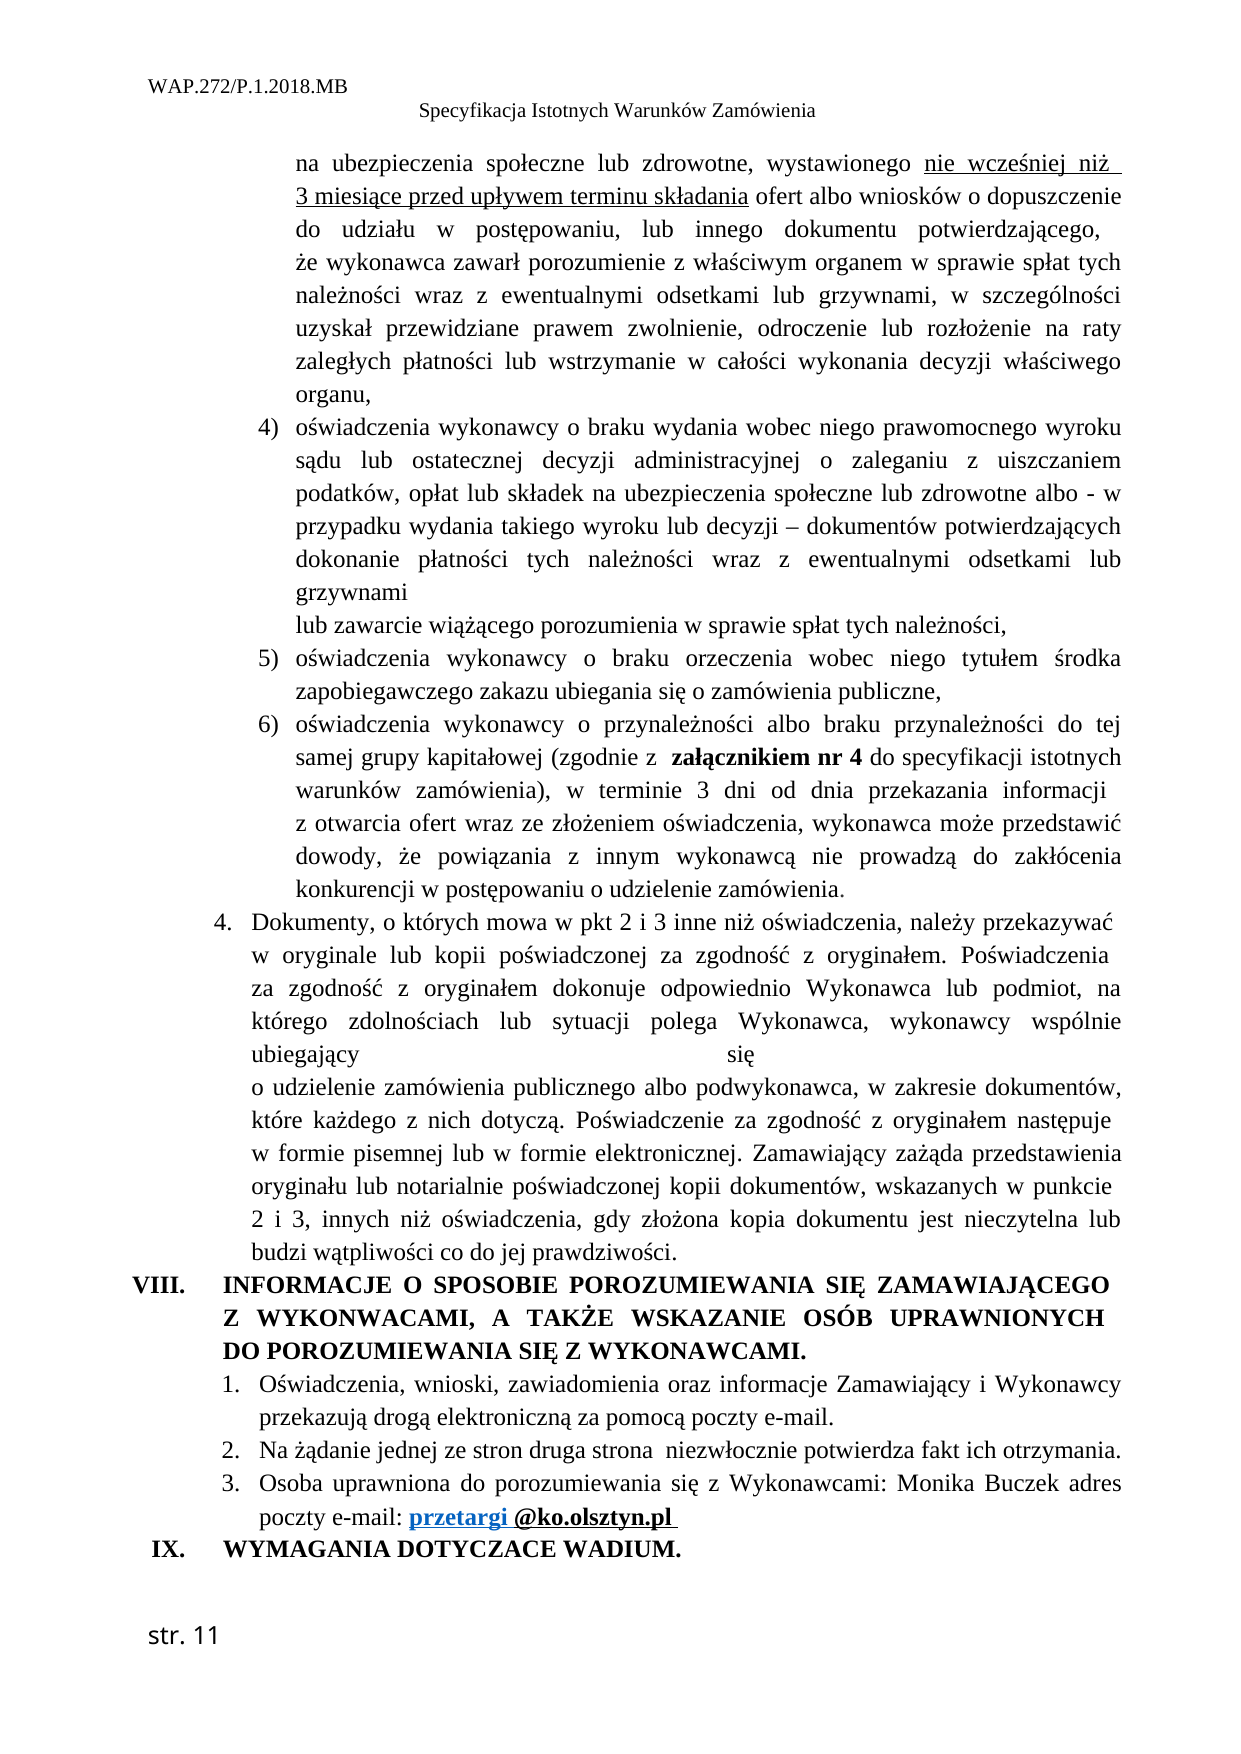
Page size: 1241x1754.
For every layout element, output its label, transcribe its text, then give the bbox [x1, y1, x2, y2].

list Osoba uprawniona do porozumiewania się z Wykonawcami: Monika Buczek adres poczty e-mail: przetargi @ko.olsztyn.pl [221, 1468, 1122, 1530]
list Dokumenty, o których mowa w pkt 2 i 3 inne niż oświadczenia, należy przekazywać w oryginale lub kopii poświadczonej za zgodność z oryginałem. Poświadczenia za zgodność z oryginałem dokonuje odpowiednio Wykonawca lub podmiot, na którego zdolnościach lub sytuacji polega Wykonawca, wykonawcy wspólnie ubiegający się o udzielenie zamówienia publicznego albo podwykonawca, w zakresie dokumentów, które każdego z nich dotyczą. Poświadczenie za zgodność z oryginałem następuje w formie pisemnej lub w formie elektronicznej. Zamawiający zażąda przedstawienia oryginału lub notarialnie poświadczonej kopii dokumentów, wskazanych w punkcie 2 i 3, innych niż oświadczenia, gdy złożona kopia dokumentu jest nieczytelna lub budzi wątpliwości co do jej prawdziwości. [214, 907, 1122, 1266]
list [258, 148, 1122, 408]
list WYMAGANIA DOTYCZACE WADIUM. [185, 1534, 1122, 1563]
list oświadczenia wykonawcy o braku wydania wobec niego prawomocnego wyroku sądu lub ostatecznej decyzji administracyjnej o zaleganiu z uiszczaniem podatków, opłat lub składek na ubezpieczenia społeczne lub zdrowotne albo - w przypadku wydania takiego wyroku lub decyzji – dokumentów potwierdzających dokonanie płatności tych należności wraz z ewentualnymi odsetkami lub grzywnami lub zawarcie wiążącego porozumienia w sprawie spłat tych należności, [258, 412, 1122, 639]
list oświadczenia wykonawcy o przynależności albo braku przynależności do tej samej grupy kapitałowej (zgodnie z załącznikiem nr 4 do specyfikacji istotnych warunków zamówienia), w terminie 3 dni od dnia przekazania informacji z otwarcia ofert wraz ze złożeniem oświadczenia, wykonawca może przedstawić dowody, że powiązania z innym wykonawcą nie prowadzą do zakłócenia konkurencji w postępowaniu o udzielenie zamówienia. [258, 709, 1122, 903]
list INFORMACJE O SPOSOBIE POROZUMIEWANIA SIĘ ZAMAWIAJĄCEGO Z WYKONWACAMI, A TAKŻE WSKAZANIE OSÓB UPRAWNIONYCH DO POROZUMIEWANIA SIĘ Z WYKONAWCAMI. [185, 1270, 1122, 1365]
list Na żądanie jednej ze stron druga strona niezwłocznie potwierdza fakt ich otrzymania. [221, 1436, 1122, 1464]
list Oświadczenia, wnioski, zawiadomienia oraz informacje Zamawiający i Wykonawcy przekazują drogą elektroniczną za pomocą poczty e-mail. [221, 1369, 1122, 1431]
list oświadczenia wykonawcy o braku orzeczenia wobec niego tytułem środka zapobiegawczego zakazu ubiegania się o zamówienia publiczne, [258, 643, 1122, 705]
